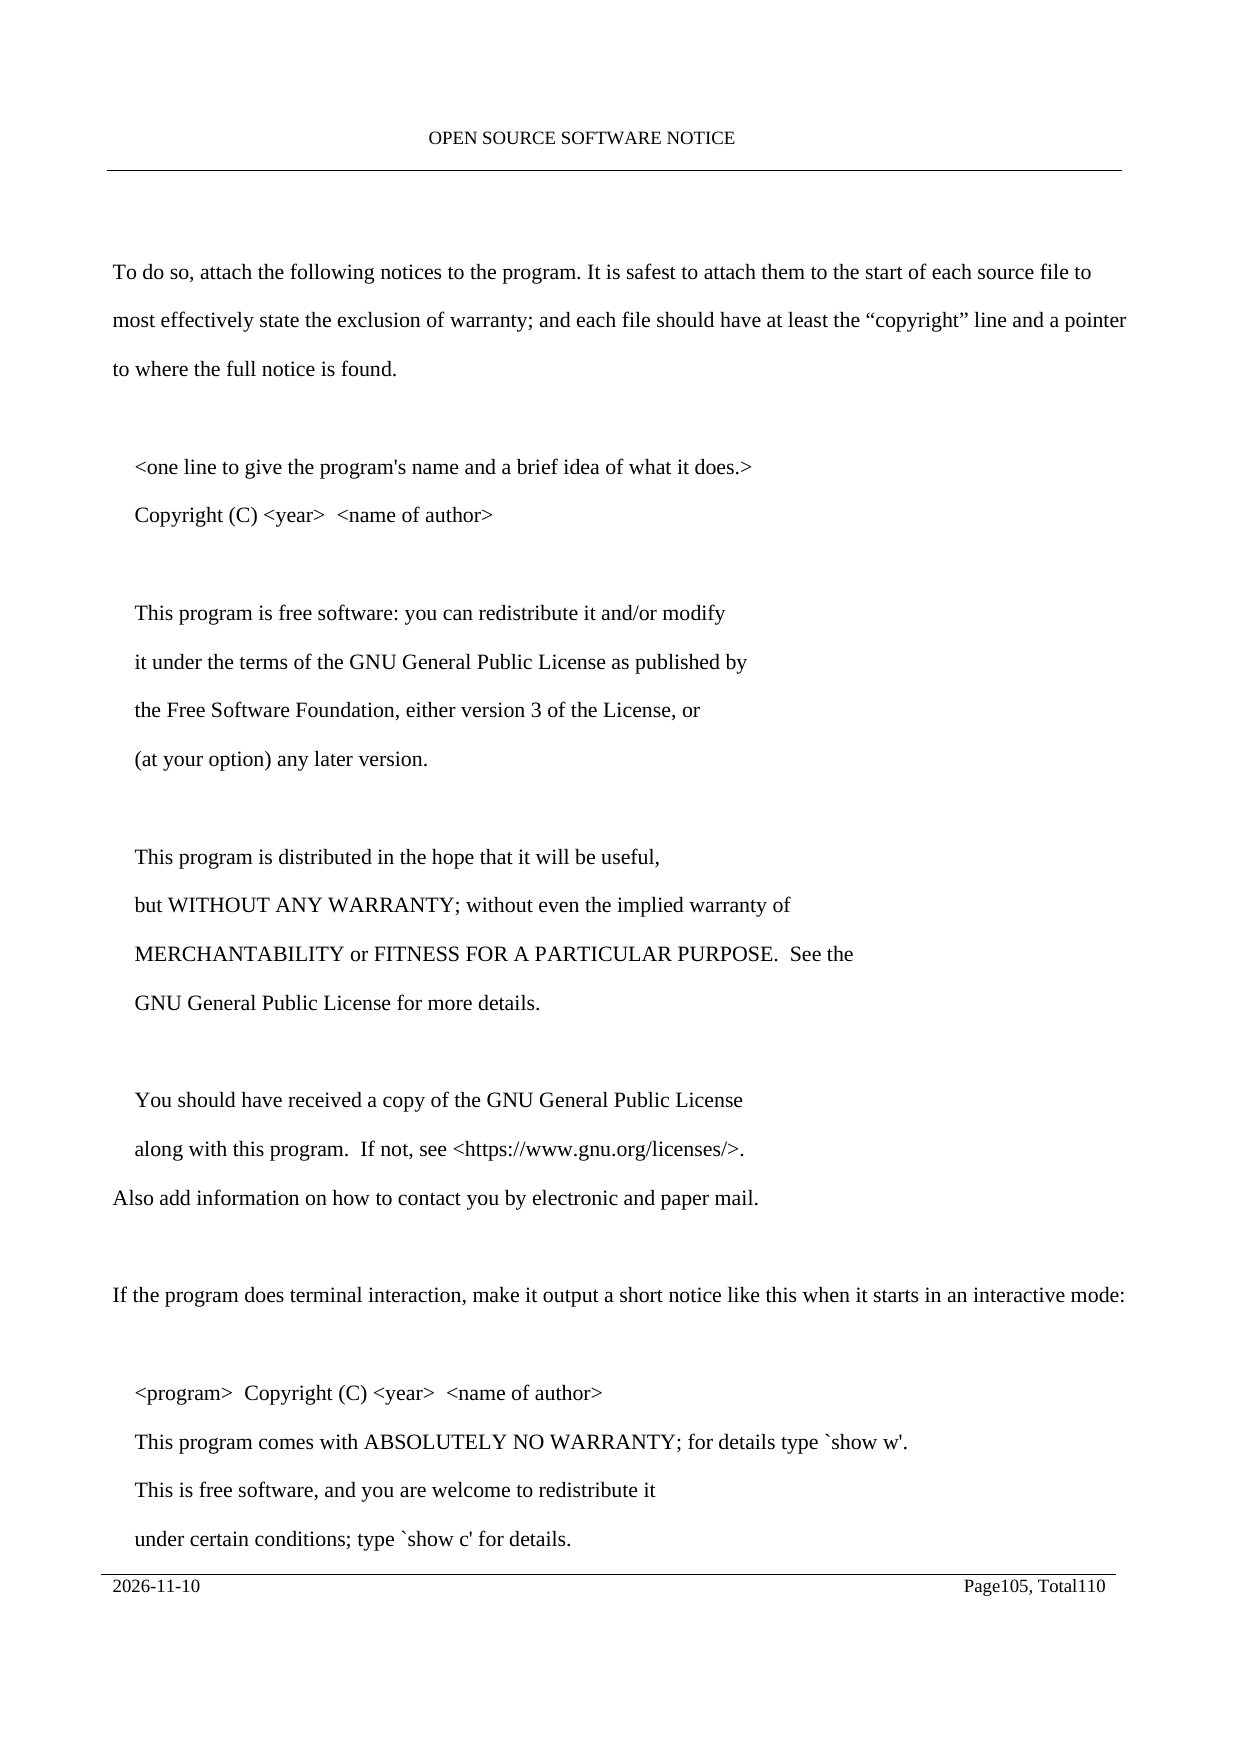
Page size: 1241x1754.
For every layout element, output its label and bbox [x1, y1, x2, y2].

text [112, 206, 1128, 1555]
